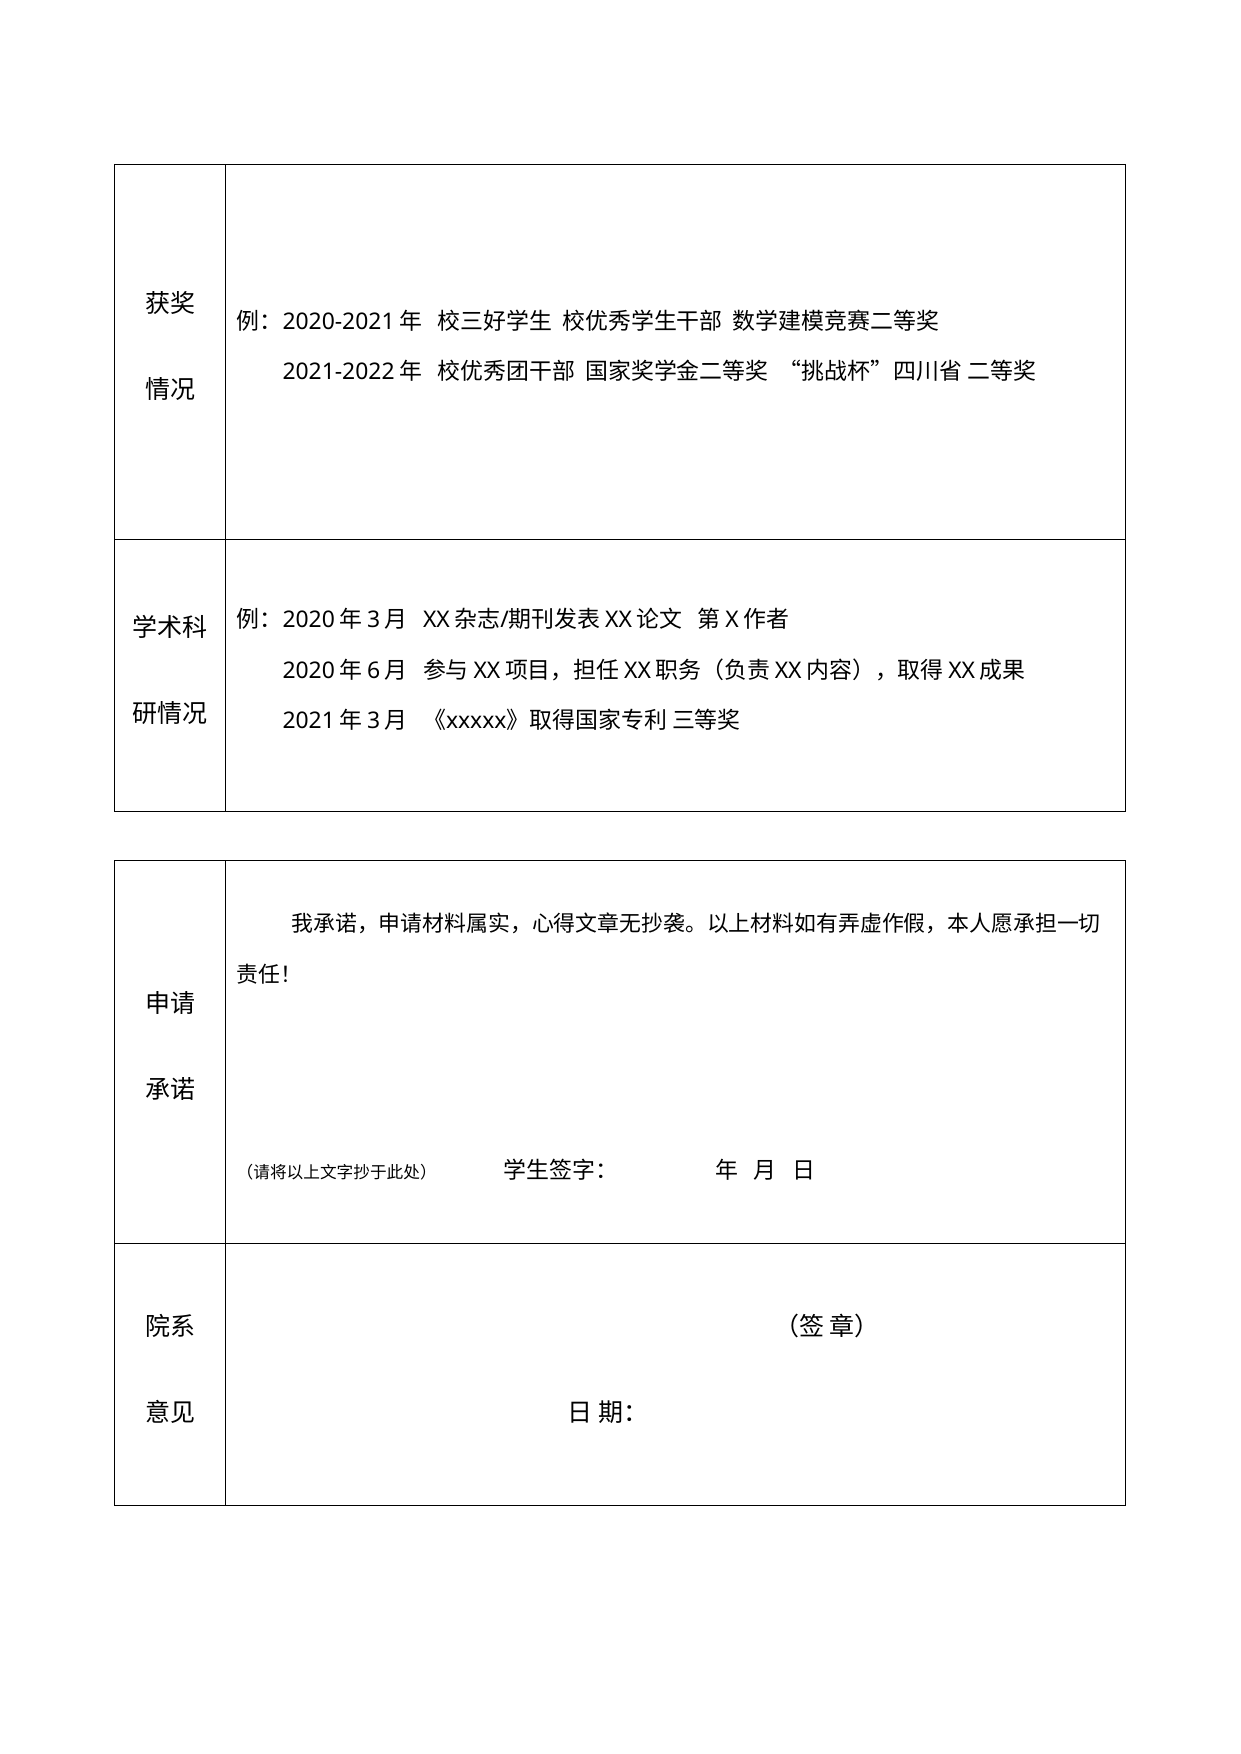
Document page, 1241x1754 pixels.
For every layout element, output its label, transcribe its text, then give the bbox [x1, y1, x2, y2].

table_cell 例：2020年3月 XX杂志/期刊发表XX论文 第X作者 2020年6月 参与XX项目，担任XX职务（负责XX内容），取得XX成果 2021年3月 《xxxxx》取得国家专利 三等奖 [226, 540, 1125, 811]
table_header 我承诺，申请材料属实，心得文章无抄袭。以上材料如有弄虚作假，本人愿承担一切责任！ （请将以上文字抄于此处） 学生签字： 年 月 日 [226, 861, 1125, 1243]
table_cell 例：2020-2021年 校三好学生 校优秀学生干部 数学建模竞赛二等奖 2021-2022年 校优秀团干部 国家奖学金二等奖 “挑战杯”四川省 二等奖 [226, 165, 1125, 539]
table_cell 获奖 情况 [115, 165, 225, 539]
table_header 申请 承诺 [115, 861, 225, 1243]
table_cell 学术科 研情况 [115, 540, 225, 811]
table_cell 院系 意见 [115, 1244, 225, 1504]
table_cell （签 章） 日 期： [226, 1244, 1125, 1504]
